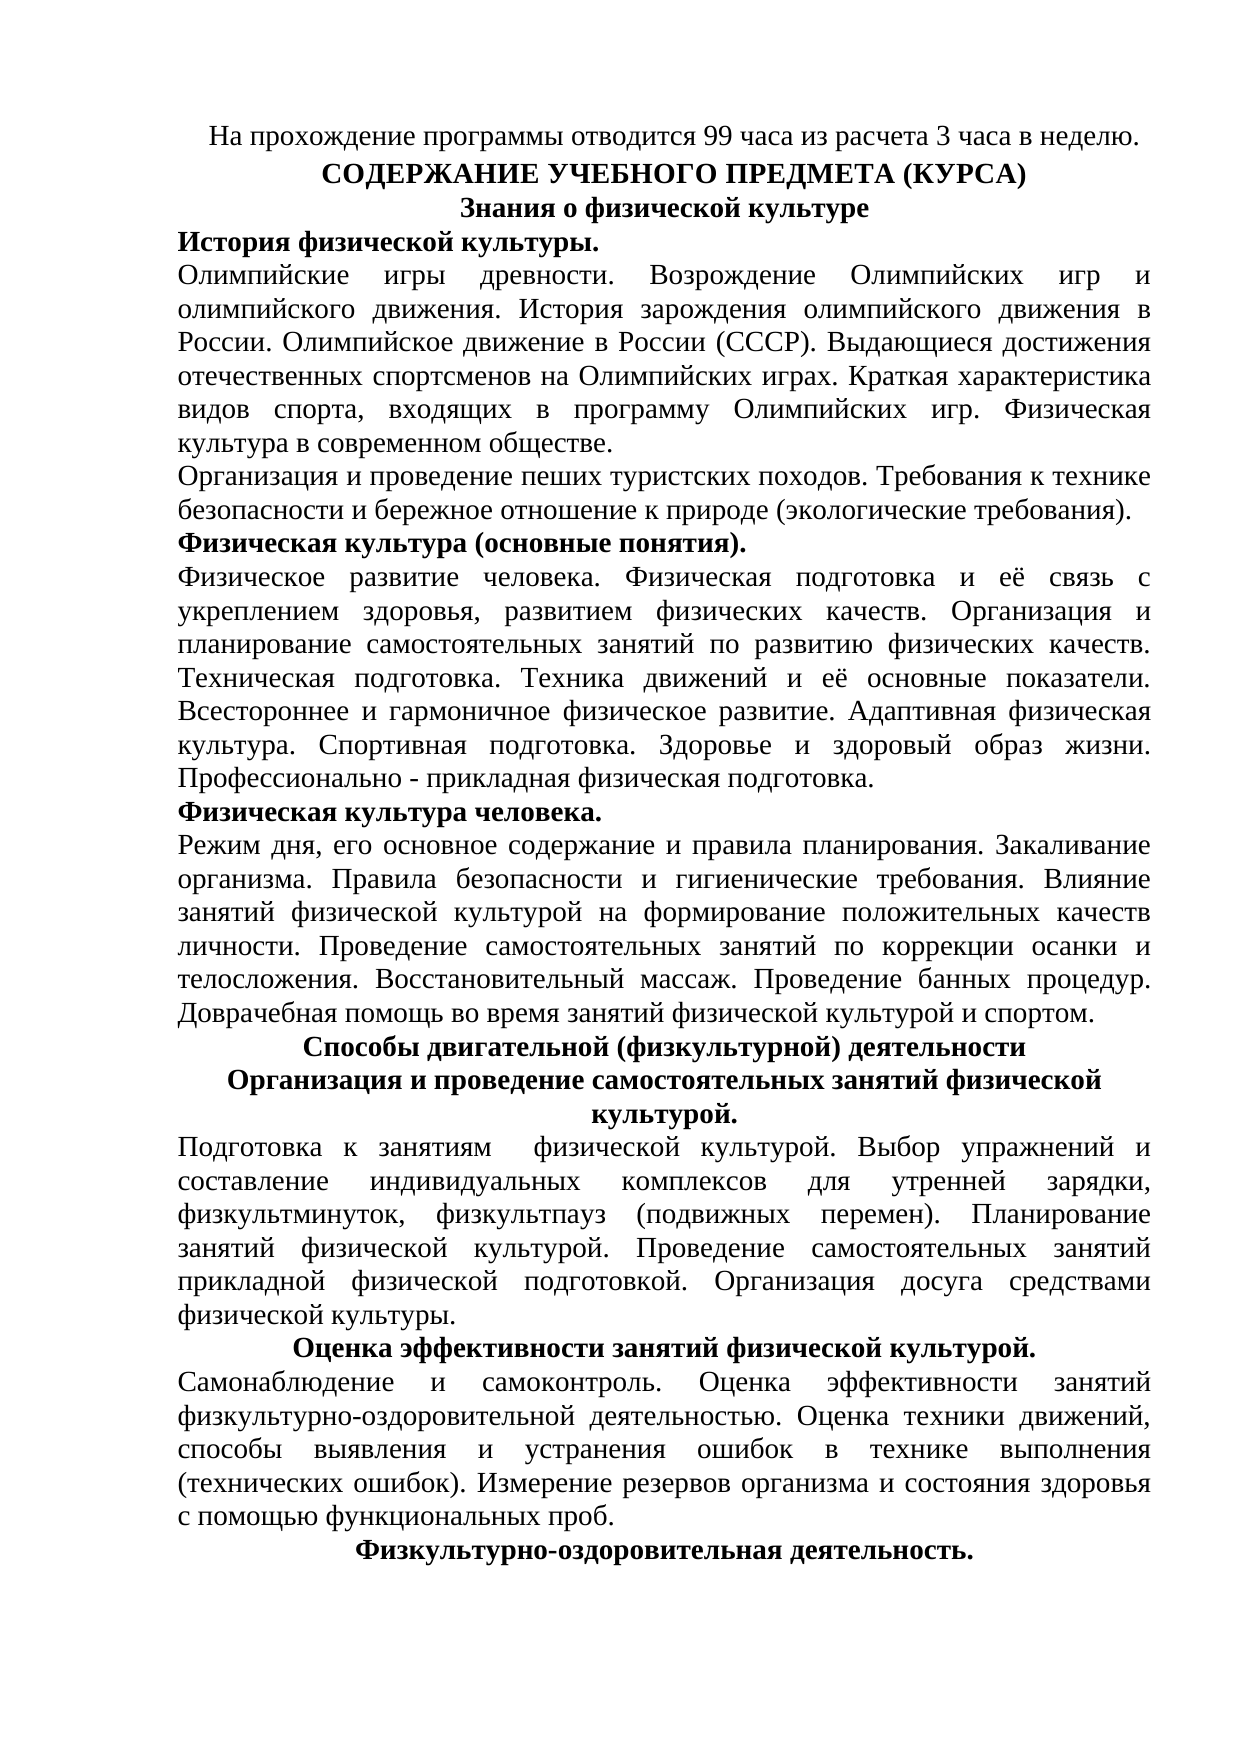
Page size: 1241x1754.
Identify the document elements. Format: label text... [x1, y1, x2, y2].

text Физкультурно-оздоровительная деятельность. [177, 1532, 1152, 1565]
text Организация и проведение пеших туристских походов. Требования к технике безопасности и бережное отношение к природе (экологические требования). [177, 458, 1152, 526]
text Самонаблюдение и самоконтроль. Оценка эффективности занятий физкультурно-оздоровительной деятельностью. Оценка техники движений, способы выявления и устранения ошибок в технике выполнения (технических ошибок). Измерение резервов организма и состояния здоровья с помощью функциональных проб. [177, 1364, 1152, 1532]
text Физическое развитие человека. Физическая подготовка и её связь с укреплением здоровья, развитием физических качеств. Организация и планирование самостоятельных занятий по развитию физических качеств. Техническая подготовка. Техника движений и её основные показатели. Всестороннее и гармоничное физическое развитие. Адаптивная физическая культура. Спортивная подготовка. Здоровье и здоровый образ жизни. Профессионально - прикладная физическая подготовка. [177, 559, 1152, 794]
text Знания о физической культуре [177, 190, 1152, 224]
text Оценка эффективности занятий физической культурой. [177, 1331, 1152, 1364]
text Режим дня, его основное содержание и правила планирования. Закаливание организма. Правила безопасности и гигиенические требования. Влияние занятий физической культурой на формирование положительных качеств личности. Проведение самостоятельных занятий по коррекции осанки и телосложения. Восстановительный массаж. Проведение банных процедур. Доврачебная помощь во время занятий физической культурой и спортом. [177, 827, 1152, 1029]
text Способы двигательной (физкультурной) деятельности [177, 1029, 1152, 1062]
text Подготовка к занятиям физической культурой. Выбор упражнений и составление индивидуальных комплексов для утренней зарядки, физкультминуток, физкультпауз (подвижных перемен). Планирование занятий физической культурой. Проведение самостоятельных занятий прикладной физической подготовкой. Организация досуга средствами физической культуры. [177, 1129, 1152, 1331]
text СОДЕРЖАНИЕ УЧЕБНОГО ПРЕДМЕТА (КУРСА) [197, 157, 1152, 190]
text Олимпийские игры древности. Возрождение Олимпийских игр и олимпийского движения. История зарождения олимпийского движения в России. Олимпийское движение в России (СССР). Выдающиеся достижения отечественных спортсменов на Олимпийских играх. Краткая характеристика видов спорта, входящих в программу Олимпийских игр. Физическая культура в современном обществе. [177, 257, 1152, 458]
text На прохождение программы отводится 99 часа из расчета 3 часа в неделю. [197, 118, 1152, 152]
text Физическая культура человека. [177, 794, 1152, 827]
text Организация и проведение самостоятельных занятий физической культурой. [177, 1062, 1152, 1129]
text Физическая культура (основные понятия). [177, 526, 1152, 559]
text История физической культуры. [177, 224, 1152, 257]
